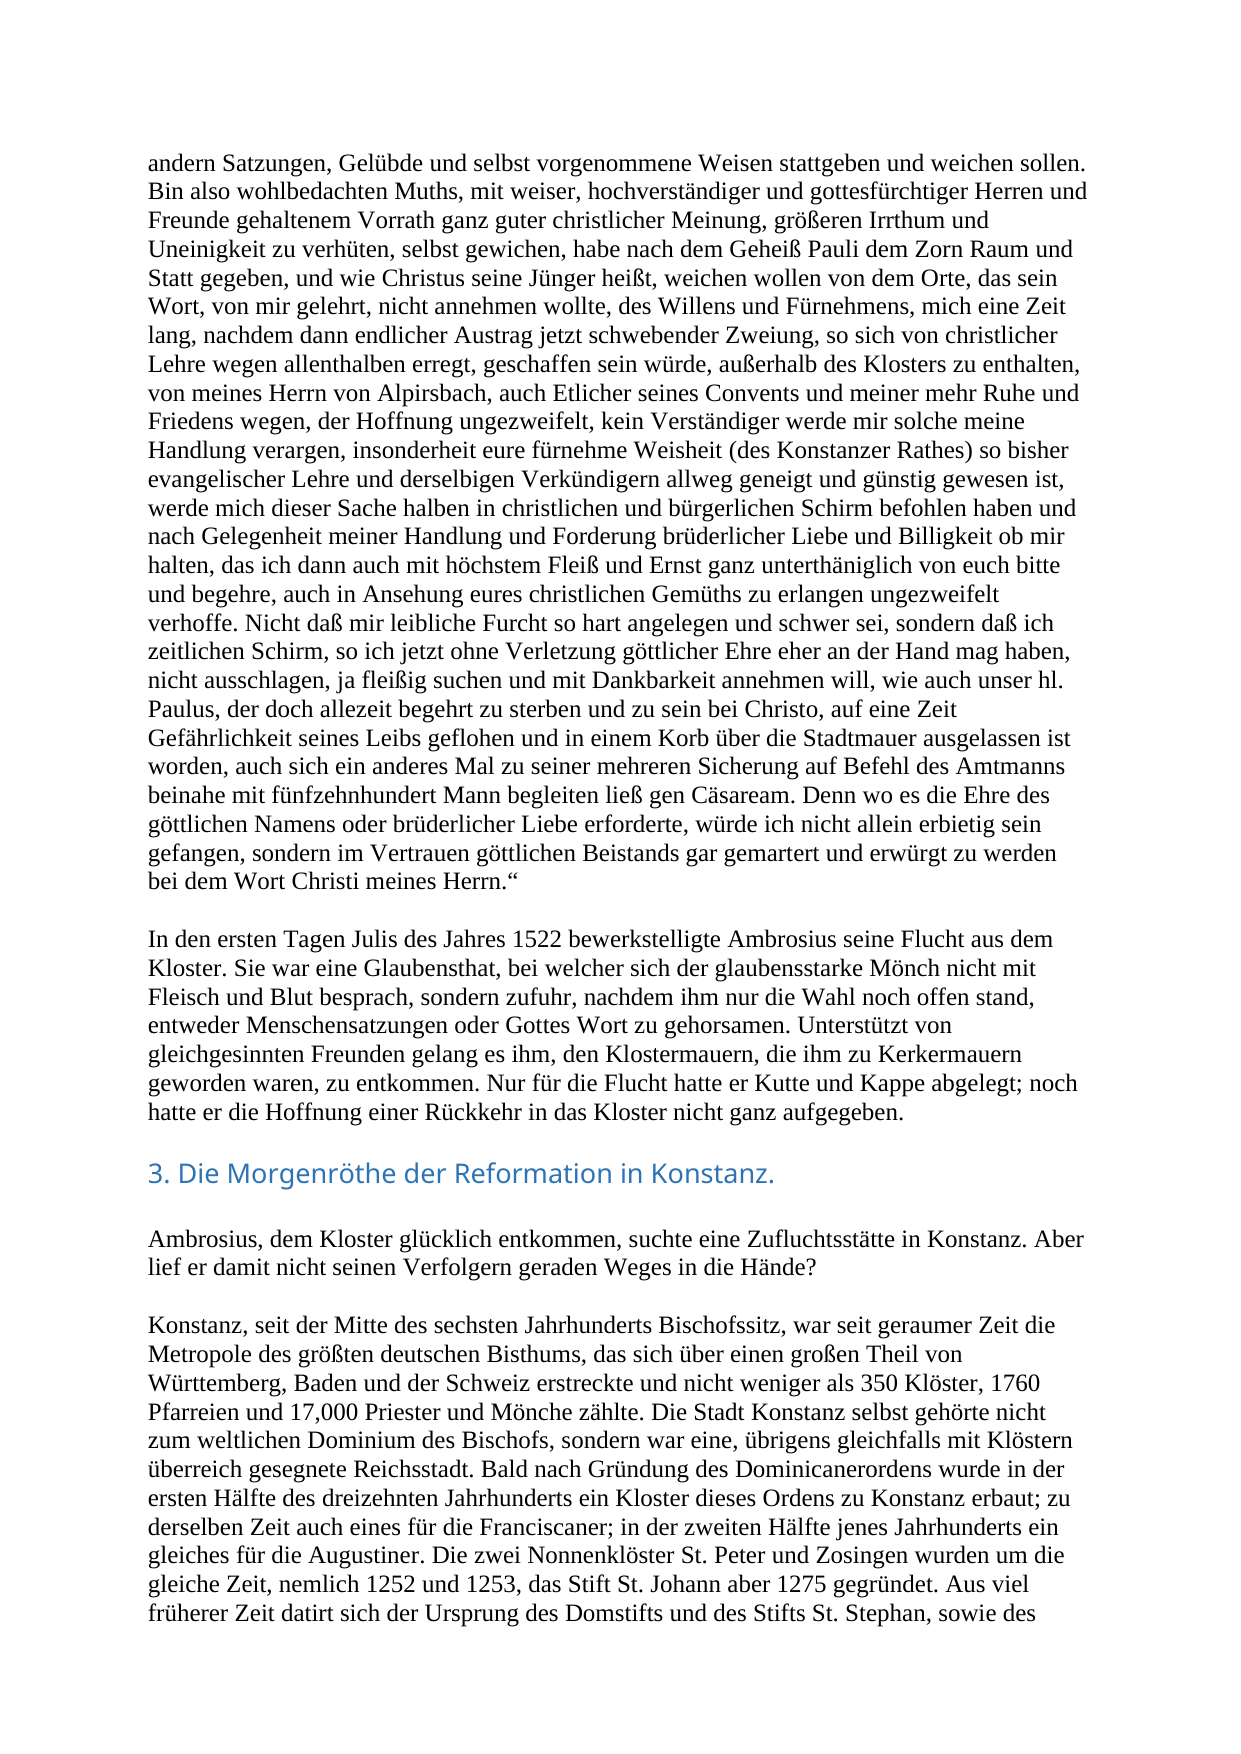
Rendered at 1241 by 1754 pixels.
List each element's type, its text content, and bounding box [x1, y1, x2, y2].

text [148, 1310, 1093, 1627]
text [148, 148, 1093, 895]
subtitle 3. Die Morgenröthe der Reformation in Konstanz. [148, 1155, 1093, 1192]
text In den ersten Tagen Julis des Jahres 1522 bewerkstelligte Ambrosius seine Flucht aus dem Kloster. Sie war eine Glaubensthat, bei welcher sich der glaubensstarke Mönch nicht mit Fleisch und Blut besprach, sondern zufuhr, nachdem ihm nur die Wahl noch offen stand, entweder Menschensatzungen oder Gottes Wort zu gehorsamen. Unterstützt von gleichgesinnten Freunden gelang es ihm, den Klostermauern, die ihm zu Kerkermauern geworden waren, zu entkommen. Nur für die Flucht hatte er Kutte und Kappe abgelegt; noch hatte er die Hoffnung einer Rückkehr in das Kloster nicht ganz aufgegeben. [148, 924, 1093, 1126]
text Ambrosius, dem Kloster glücklich entkommen, suchte eine Zufluchtsstätte in Konstanz. Aber lief er damit nicht seinen Verfolgern geraden Weges in die Hände? [148, 1224, 1093, 1281]
